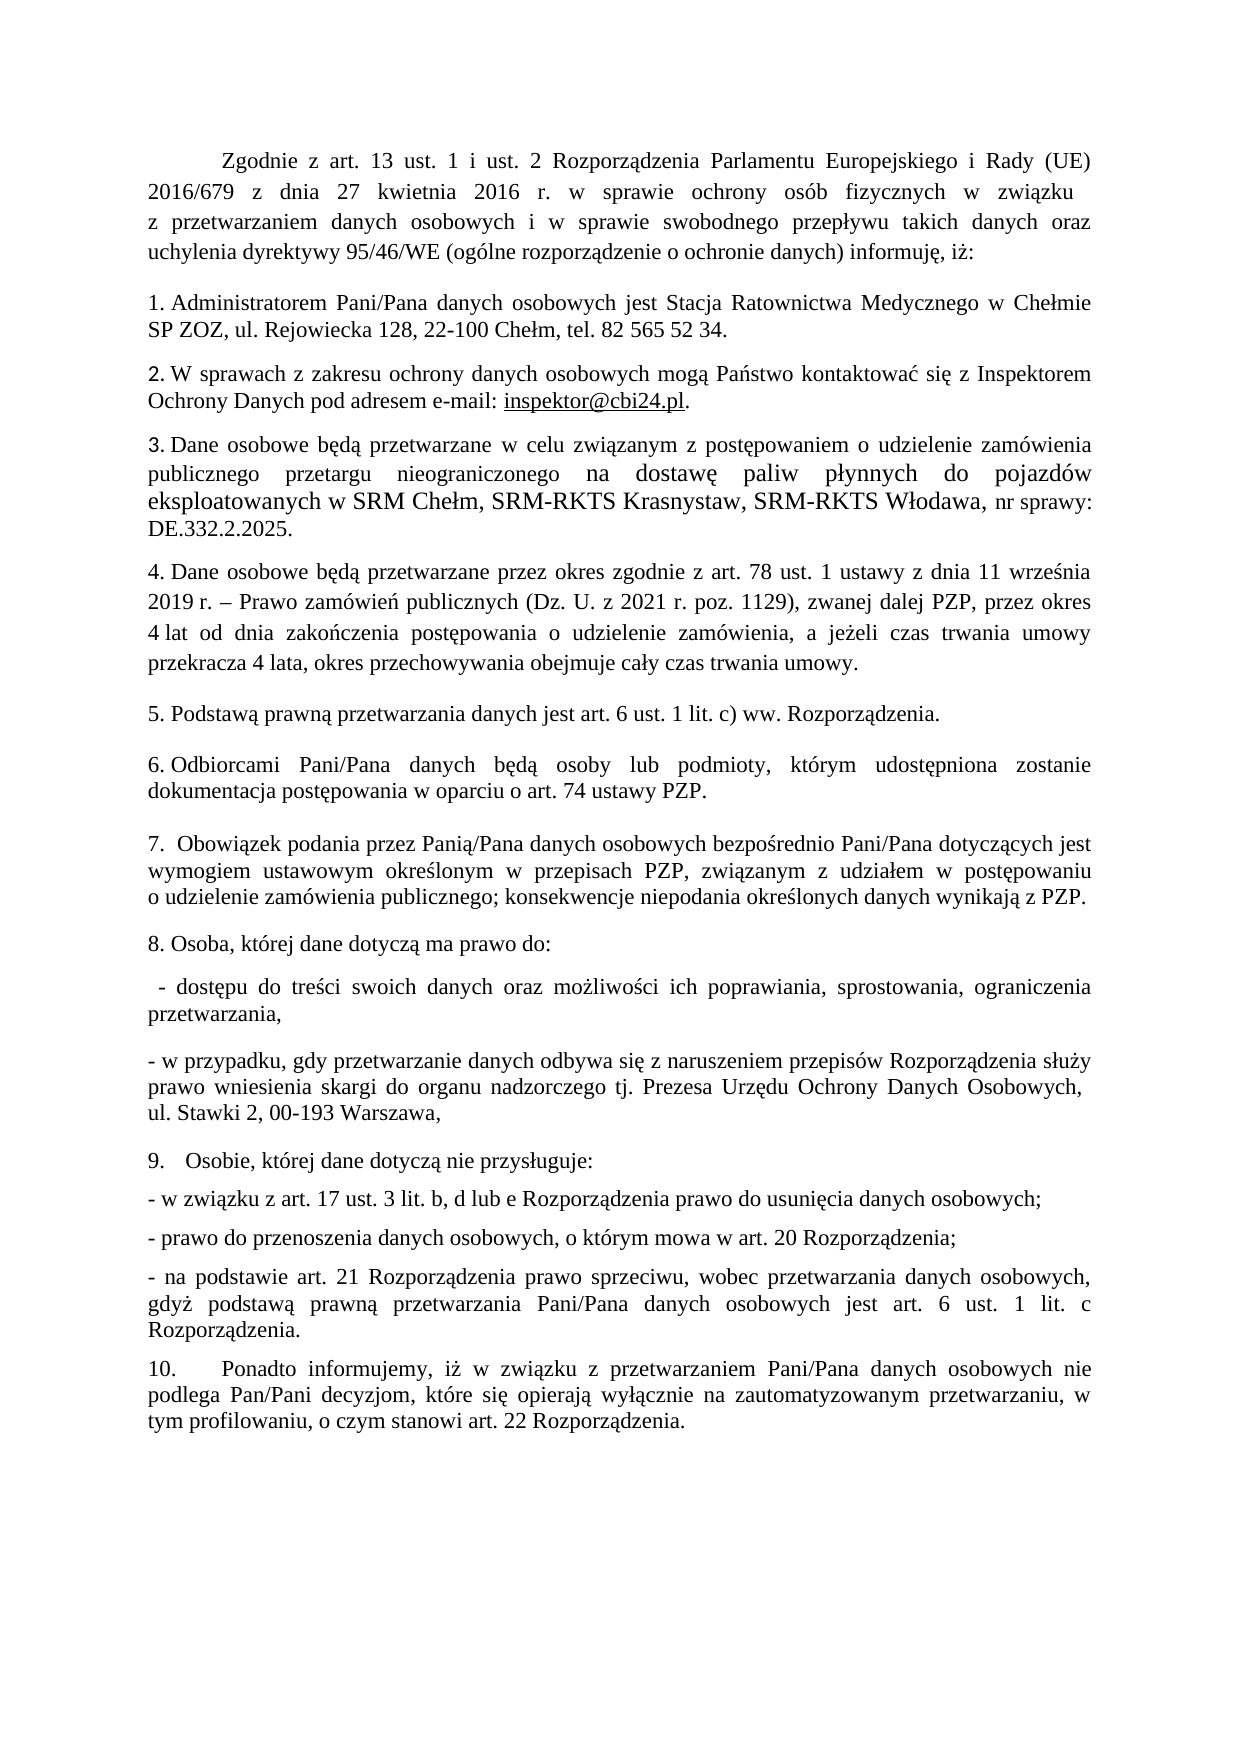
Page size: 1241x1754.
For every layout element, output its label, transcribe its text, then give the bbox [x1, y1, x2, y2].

text - prawo do przenoszenia danych osobowych, o którym mowa w art. 20 Rozporządzenia; [148, 1224, 1093, 1251]
list Administratorem Pani/Pana danych osobowych jest Stacja Ratownictwa Medycznego w Chełmie SP ZOZ, ul. Rejowiecka 128, 22-100 Chełm, tel. 82 565 52 34. [148, 289, 1093, 342]
text Zgodnie z art. 13 ust. 1 i ust. 2 Rozporządzenia Parlamentu Europejskiego i Rady (UE) 2016/679 z dnia 27 kwietnia 2016 r. w sprawie ochrony osób fizycznych w związku z przetwarzaniem danych osobowych i w sprawie swobodnego przepływu takich danych oraz uchylenia dyrektywy 95/46/WE (ogólne rozporządzenie o ochronie danych) informuję, iż: [148, 148, 1093, 264]
list W sprawach z zakresu ochrony danych osobowych mogą Państwo kontaktować się z Inspektorem Ochrony Danych pod adresem e-mail: inspektor@cbi24.pl. [148, 359, 1093, 413]
list Podstawą prawną przetwarzania danych jest art. 6 ust. 1 lit. c) ww. Rozporządzenia. [148, 700, 1093, 726]
list Obowiązek podania przez Panią/Pana danych osobowych bezpośrednio Pani/Pana dotyczących jest wymogiem ustawowym określonym w przepisach PZP, związanym z udziałem w postępowaniu o udzielenie zamówienia publicznego; konsekwencje niepodania określonych danych wynikają z PZP. [148, 830, 1093, 909]
list Ponadto informujemy, iż w związku z przetwarzaniem Pani/Pana danych osobowych nie podlega Pan/Pani decyzjom, które się opierają wyłącznie na zautomatyzowanym przetwarzaniu, w tym profilowaniu, o czym stanowi art. 22 Rozporządzenia. [148, 1355, 1093, 1434]
list Odbiorcami Pani/Pana danych będą osoby lub podmioty, którym udostępniona zostanie dokumentacja postępowania w oparciu o art. 74 ustawy PZP. [148, 751, 1093, 804]
text - w związku z art. 17 ust. 3 lit. b, d lub e Rozporządzenia prawo do usunięcia danych osobowych; [148, 1186, 1093, 1212]
text - w przypadku, gdy przetwarzanie danych odbywa się z naruszeniem przepisów Rozporządzenia służy prawo wniesienia skargi do organu nadzorczego tj. Prezesa Urzędu Ochrony Danych Osobowych, ul. Stawki 2, 00-193 Warszawa, [148, 1047, 1093, 1126]
list Osobie, której dane dotyczą nie przysługuje: [148, 1147, 1093, 1173]
text - na podstawie art. 21 Rozporządzenia prawo sprzeciwu, wobec przetwarzania danych osobowych, gdyż podstawą prawną przetwarzania Pani/Pana danych osobowych jest art. 6 ust. 1 lit. c Rozporządzenia. [148, 1263, 1093, 1342]
list Dane osobowe będą przetwarzane przez okres zgodnie z art. 78 ust. 1 ustawy z dnia 11 września 2019 r. – Prawo zamówień publicznych (Dz. U. z 2021 r. poz. 1129), zwanej dalej PZP, przez okres 4 lat od dnia zakończenia postępowania o udzielenie zamówienia, a jeżeli czas trwania umowy przekracza 4 lata, okres przechowywania obejmuje cały czas trwania umowy. [148, 558, 1093, 675]
text - dostępu do treści swoich danych oraz możliwości ich poprawiania, sprostowania, ograniczenia przetwarzania, [148, 973, 1093, 1026]
list Osoba, której dane dotyczą ma prawo do: [148, 930, 1093, 957]
list Dane osobowe będą przetwarzane w celu związanym z postępowaniem o udzielenie zamówienia publicznego przetargu nieograniczonego na dostawę paliw płynnych do pojazdów eksploatowanych w SRM Chełm, SRM-RKTS Krasnystaw, SRM-RKTS Włodawa, nr sprawy: DE.332.2.2025. [148, 430, 1093, 542]
